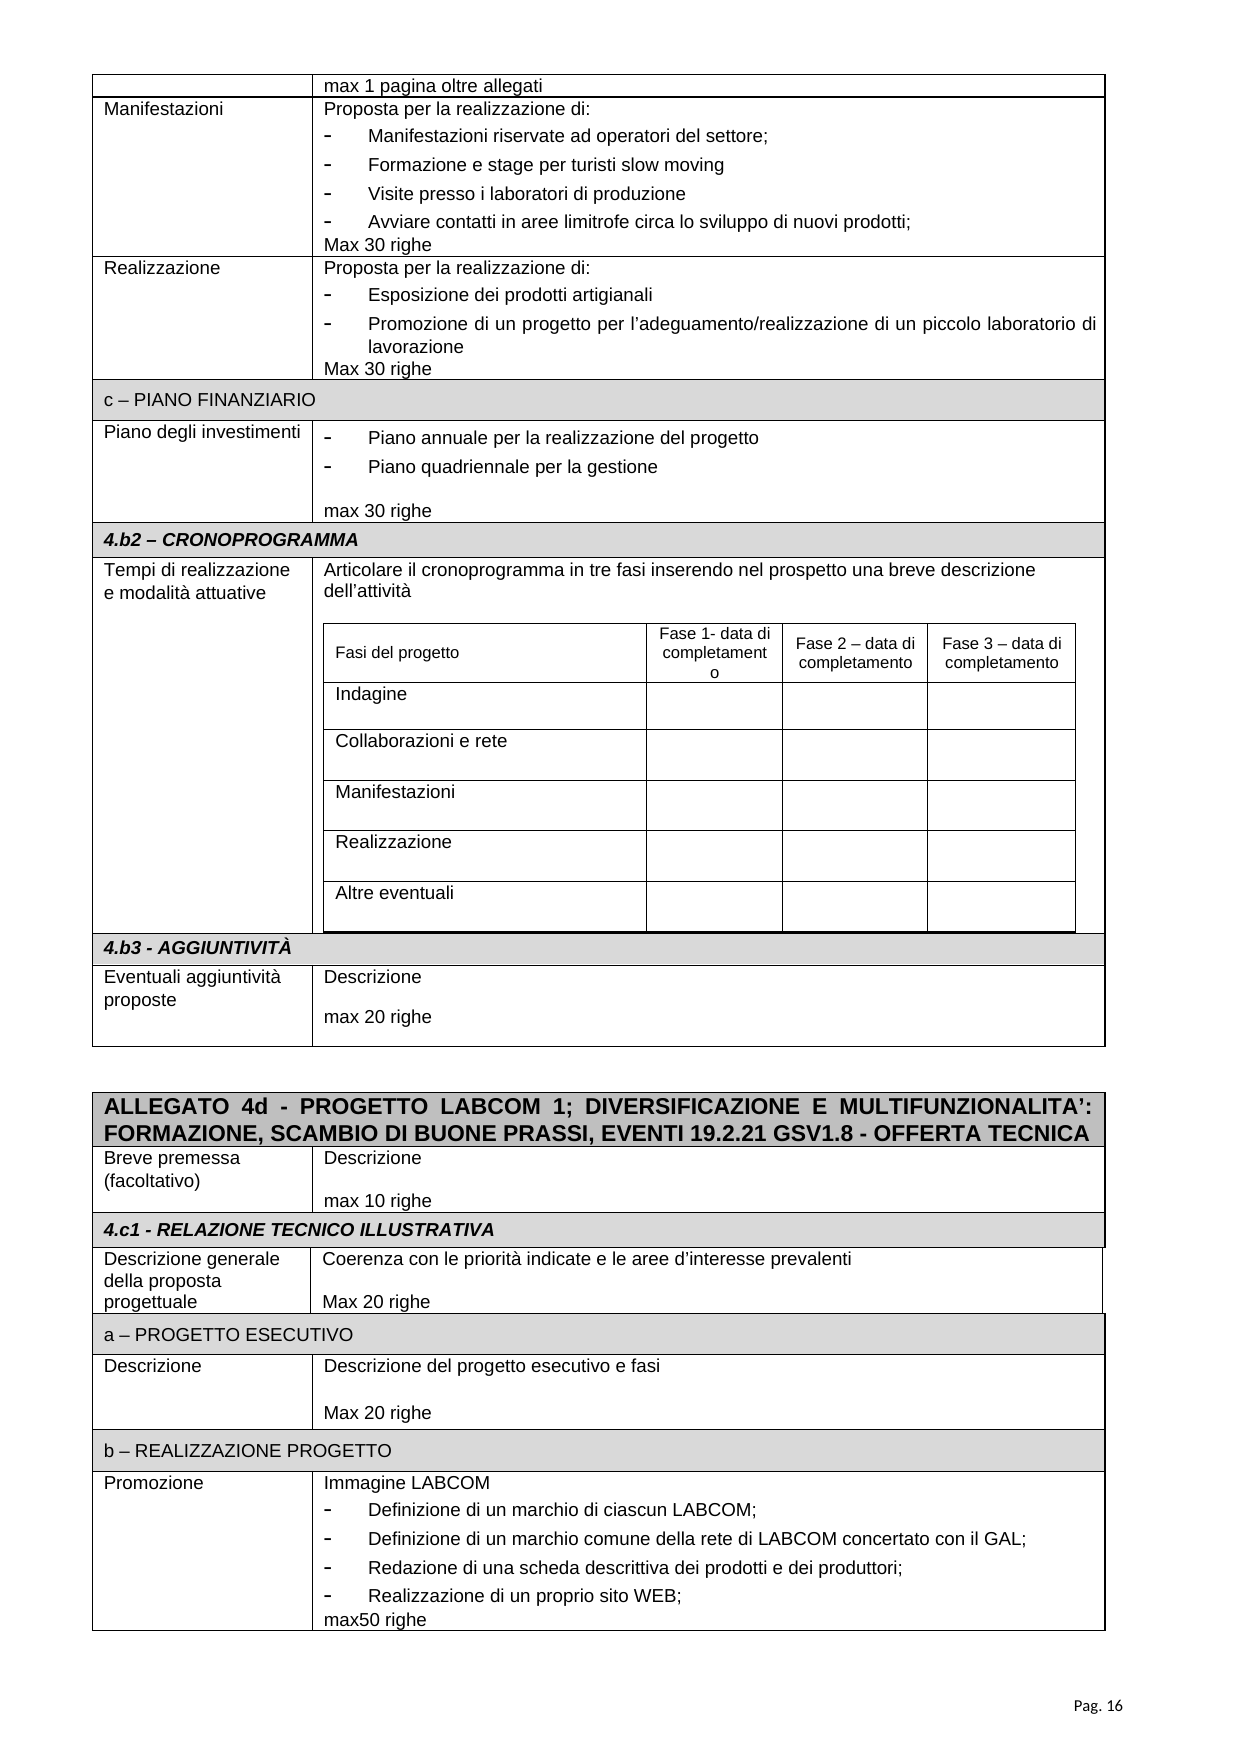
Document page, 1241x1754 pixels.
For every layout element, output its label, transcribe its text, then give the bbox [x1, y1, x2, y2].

table_cell Piano degli investimenti [93, 421, 312, 522]
table_cell Descrizione max 10 righe [313, 1147, 1104, 1212]
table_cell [93, 75, 312, 96]
table_cell b – REALIZZAZIONE PROGETTO [93, 1430, 1104, 1471]
table_cell 4.b3 - AGGIUNTIVITÀ [93, 934, 1104, 964]
table_cell Eventuali aggiuntività proposte [93, 966, 312, 1046]
table_cell Descrizione max 20 righe [313, 966, 1104, 1046]
table_header ALLEGATO 4d - PROGETTO LABCOM 1; DIVERSIFICAZIONE E MULTIFUNZIONALITA’: FORMAZIONE, SCAMBIO DI BUONE PRASSI, EVENTI 19.2.21 GSV1.8 - OFFERTA TECNICA [93, 1093, 1104, 1146]
table_cell Tempi di realizzazione e modalità attuative [93, 558, 312, 933]
table_cell Immagine LABCOM Definizione di un marchio di ciascun LABCOM; Definizione di un marchio comune della rete di LABCOM concertato con il GAL; Redazione di una scheda descrittiva dei prodotti e dei produttori; Realizzazione di un proprio sito WEB; max50 righe [313, 1472, 1104, 1630]
table_cell Piano annuale per la realizzazione del progetto Piano quadriennale per la gestione max 30 righe [313, 421, 1104, 522]
table_cell Manifestazioni [93, 98, 312, 256]
table_cell Realizzazione [93, 257, 312, 379]
table_cell Proposta per la realizzazione di: Esposizione dei prodotti artigianali Promozione di un progetto per l’adeguamento/realizzazione di un piccolo laboratorio di lavorazione Max 30 righe [313, 257, 1104, 379]
table_cell 4.b2 – CRONOPROGRAMMA [93, 523, 1104, 557]
table_cell Articolare il cronoprogramma in tre fasi inserendo nel prospetto una breve descrizione dell’attività [313, 558, 1104, 933]
table_cell Descrizione [93, 1355, 312, 1429]
table_cell a – PROGETTO ESECUTIVO [93, 1314, 1104, 1354]
table_cell Descrizione generale della proposta progettuale [93, 1248, 310, 1313]
table_cell Descrizione del progetto esecutivo e fasi Max 20 righe [313, 1355, 1104, 1429]
table_cell Promozione [93, 1472, 312, 1630]
table_cell Coerenza con le priorità indicate e le aree d’interesse prevalenti Max 20 righe [311, 1248, 1102, 1313]
table_cell c – PIANO FINANZIARIO [93, 380, 1104, 420]
table_cell Breve premessa (facoltativo) [93, 1147, 312, 1212]
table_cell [313, 75, 1104, 96]
table_cell 4.c1 - RELAZIONE TECNICO ILLUSTRATIVA [93, 1213, 1104, 1247]
table_cell Proposta per la realizzazione di: Manifestazioni riservate ad operatori del settore; Formazione e stage per turisti slow moving Visite presso i laboratori di produzione Avviare contatti in aree limitrofe circa lo sviluppo di nuovi prodotti; Max 30 righe [313, 98, 1104, 256]
